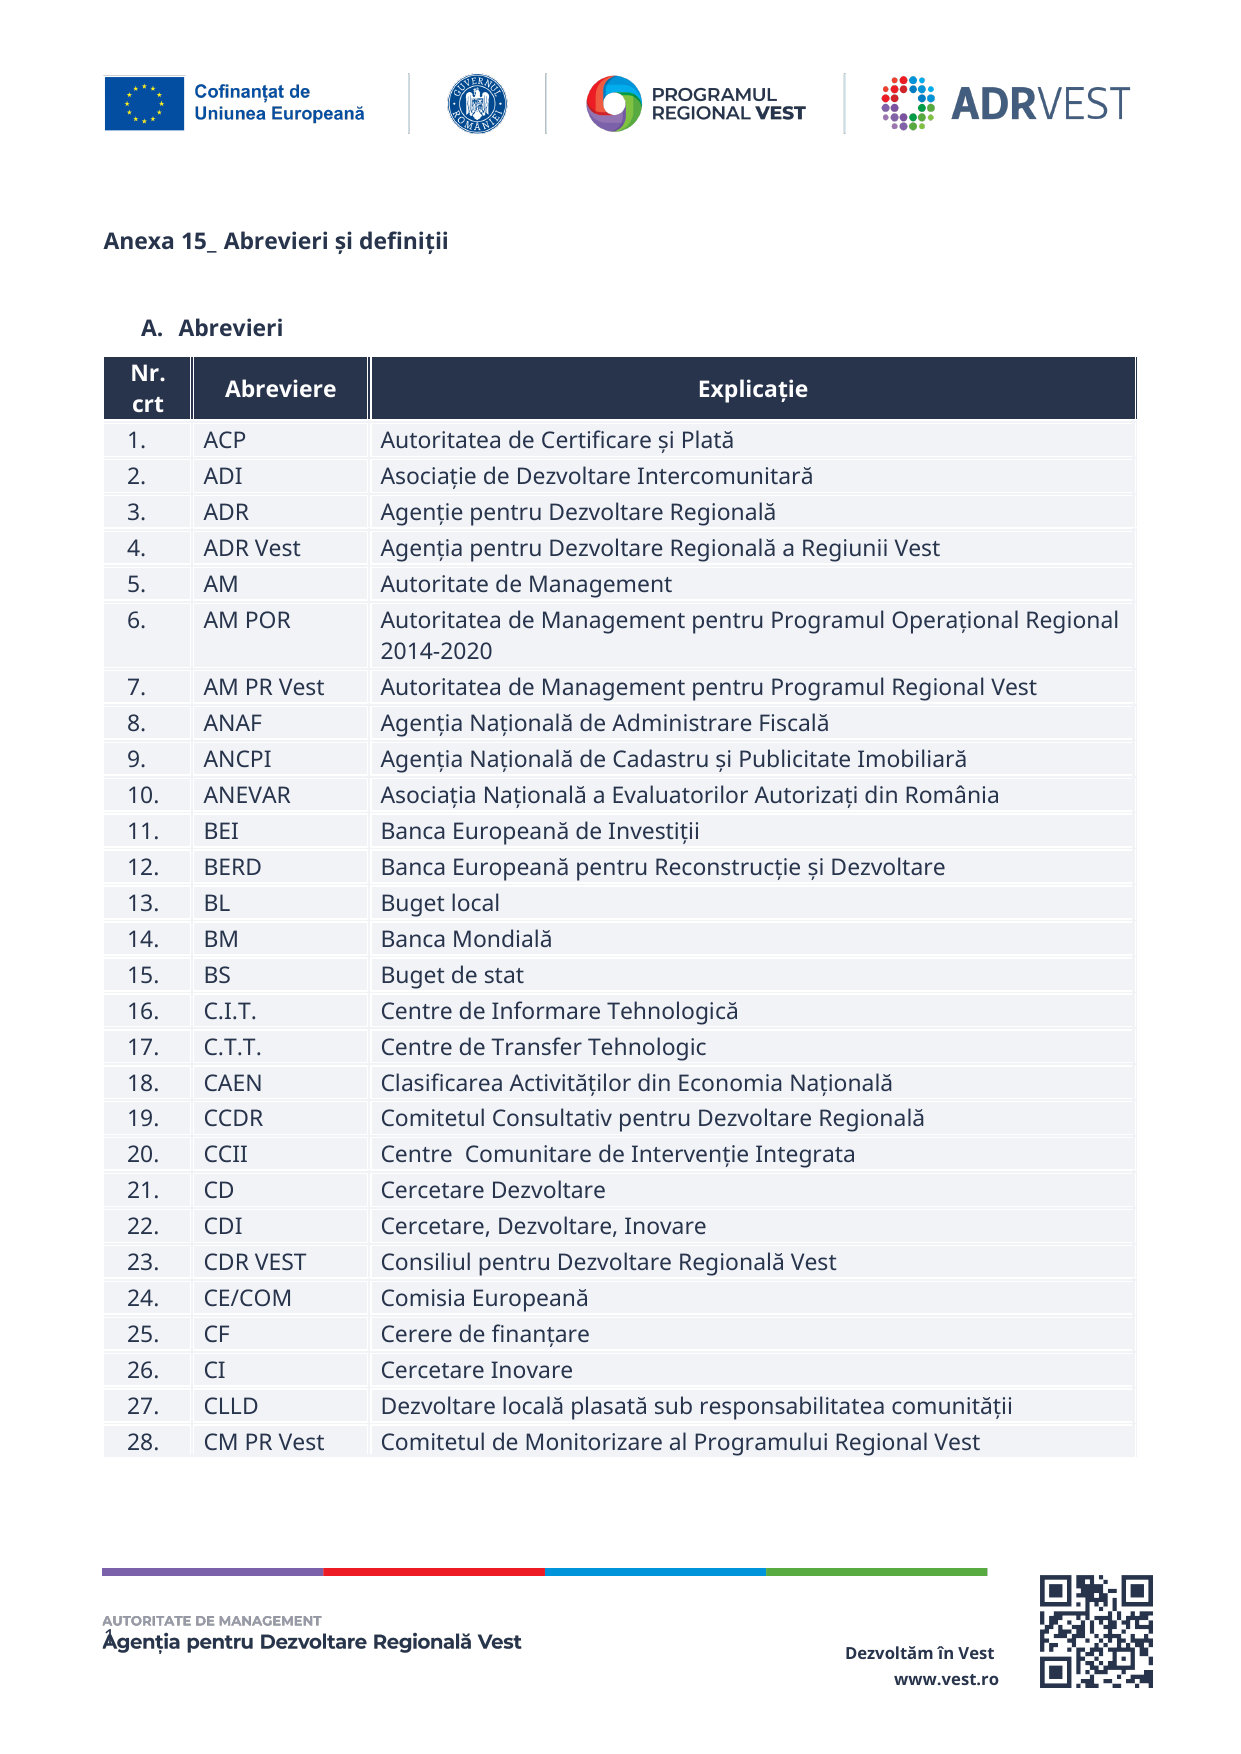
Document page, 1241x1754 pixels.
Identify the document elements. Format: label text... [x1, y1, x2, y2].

table_cell [104, 815, 190, 846]
table_cell Autoritatea de Management pentru Programul Operațional Regional 2014-2020 [369, 599, 1137, 666]
table_cell [104, 1138, 190, 1169]
table_cell [104, 707, 190, 738]
table_cell Clasificarea Activităților din Economia Națională [369, 1062, 1137, 1098]
table_cell Centre Comunitare de Intervenție Integrata [369, 1134, 1137, 1169]
table_cell [104, 995, 190, 1026]
table_cell [104, 1421, 192, 1457]
table_cell Banca Europeană pentru Reconstrucție şi Dezvoltare [369, 846, 1137, 882]
table_cell Banca Europeană de Investiții [369, 810, 1137, 846]
table_cell [104, 1102, 190, 1134]
table_cell [104, 1390, 190, 1421]
table_cell [104, 887, 190, 918]
table_cell BM [194, 923, 367, 954]
table_header Explicație [372, 357, 1135, 419]
table_cell ANEVAR [194, 779, 367, 810]
table_cell CAEN [194, 1067, 367, 1098]
table_cell Banca Mondială [369, 918, 1137, 954]
table_cell Buget local [369, 882, 1137, 918]
table_cell CF [194, 1318, 367, 1349]
table_cell AM [194, 568, 367, 599]
table_cell Cercetare, Dezvoltare, Inovare [369, 1206, 1137, 1241]
table_cell Comisia Europeană [369, 1278, 1137, 1313]
text Anexa 15_ Abrevieri și definiții [103, 225, 1122, 256]
table_cell CD [194, 1174, 367, 1206]
table_cell [104, 779, 190, 810]
table_cell Agenția Națională de Administrare Fiscală [369, 703, 1137, 738]
table_cell AM POR [194, 604, 367, 666]
table_cell [104, 959, 190, 990]
table_cell [104, 1318, 190, 1349]
table_cell CCDR [194, 1102, 367, 1134]
table_cell Cercetare Inovare [369, 1349, 1137, 1385]
table_cell Cerere de finanțare [369, 1313, 1137, 1349]
table_cell Asociație de Dezvoltare Intercomunitară [369, 456, 1137, 491]
table_cell [104, 496, 190, 527]
table_cell BEI [194, 815, 367, 846]
table_cell Autoritatea de Certificare și Plată [369, 420, 1137, 456]
table_cell ACP [194, 424, 367, 456]
table_cell Comitetul Consultativ pentru Dezvoltare Regională [369, 1098, 1137, 1134]
table_cell Buget de stat [369, 954, 1137, 990]
table_cell Autoritatea de Management pentru Programul Regional Vest [369, 666, 1137, 702]
table_header Abreviere [194, 357, 367, 419]
table_cell CCII [194, 1138, 367, 1169]
table_cell BERD [194, 851, 367, 882]
table_cell Comitetul de Monitorizare al Programului Regional Vest 2021 - 2027 [369, 1421, 1137, 1457]
table_cell ADI [194, 460, 367, 491]
table_cell Agenție pentru Dezvoltare Regională [369, 491, 1137, 527]
list Abrevieri [141, 312, 1122, 343]
table_cell [104, 1067, 190, 1098]
table_cell [104, 1282, 190, 1313]
table_cell Consiliul pentru Dezvoltare Regională Vest [369, 1241, 1137, 1277]
table_cell CDI [194, 1210, 367, 1241]
table_cell [104, 424, 190, 456]
table_cell Centre de Transfer Tehnologic [369, 1026, 1137, 1062]
table_cell [104, 743, 190, 774]
table_cell CE/COM [194, 1282, 367, 1313]
table_cell AM PR Vest [194, 671, 367, 702]
table_cell [104, 1210, 190, 1241]
table_cell Dezvoltare locală plasată sub responsabilitatea comunității [369, 1385, 1137, 1421]
table_cell CLLD [194, 1390, 367, 1421]
picture [42, 1568, 544, 1576]
table_cell [104, 923, 190, 954]
table_cell [104, 851, 190, 882]
picture [767, 1566, 1162, 1697]
table_cell [104, 568, 190, 599]
table_cell [104, 532, 190, 563]
table_cell C.I.T. [194, 995, 367, 1026]
table_cell [104, 1031, 190, 1062]
table_cell BL [194, 887, 367, 918]
table_cell Agenția Națională de Cadastru și Publicitate Imobiliară [369, 738, 1137, 774]
table_cell CI [194, 1354, 367, 1385]
table_cell Cercetare Dezvoltare [369, 1170, 1137, 1206]
picture [103, 73, 1131, 134]
table_cell CDR VEST [194, 1246, 367, 1277]
table_cell ANCPI [194, 743, 367, 774]
table_cell Autoritate de Management [369, 563, 1137, 599]
table_cell Centre de Informare Tehnologică [369, 990, 1137, 1026]
table_cell [104, 1354, 190, 1385]
table_cell CM PR Vest 2021 - 2027 [192, 1421, 369, 1457]
table_cell ADR [194, 496, 367, 527]
table_cell [104, 1174, 190, 1206]
table_cell Agenția pentru Dezvoltare Regională a Regiunii Vest [369, 528, 1137, 563]
table_cell ADR Vest [194, 532, 367, 563]
table_cell [104, 1246, 190, 1277]
table_cell [104, 604, 190, 666]
table_cell C.T.T. [194, 1031, 367, 1062]
table_cell Asociația Națională a Evaluatorilor Autorizați din România [369, 774, 1137, 810]
table_cell [104, 460, 190, 491]
table_header Nr. crt [104, 357, 190, 419]
table_cell [104, 671, 190, 702]
table_cell ANAF [194, 707, 367, 738]
table_cell BS [194, 959, 367, 990]
